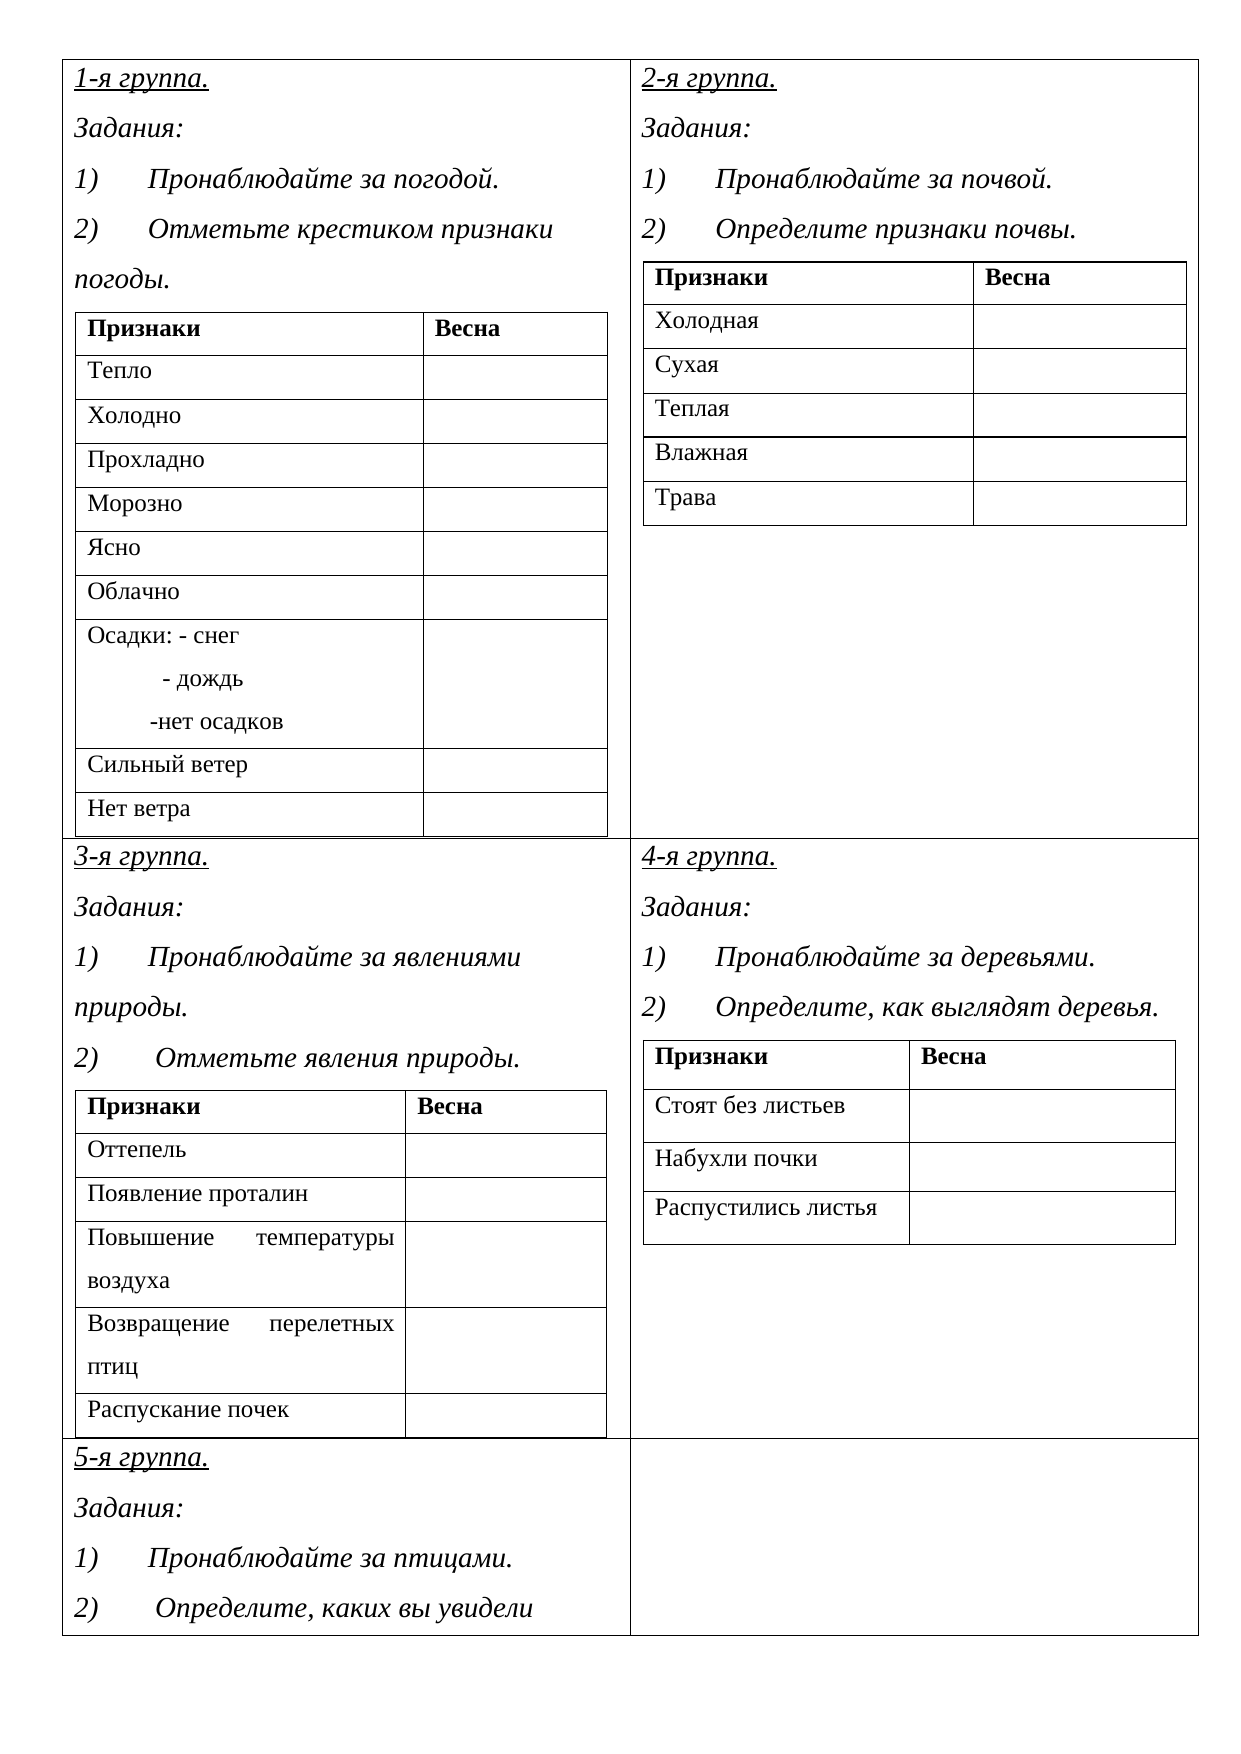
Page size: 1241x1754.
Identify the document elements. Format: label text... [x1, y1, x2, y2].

table_header 2-я группа. Задания: 1) Пронаблюдайте за почвой. 2) Определите признаки почвы. [631, 60, 1198, 837]
table_cell [631, 1439, 1198, 1635]
table_cell 3-я группа. Задания: 1) Пронаблюдайте за явлениями природы. 2) Отметьте явления природы. [63, 839, 630, 1438]
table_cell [63, 1439, 630, 1635]
table_cell 4-я группа. Задания: 1) Пронаблюдайте за деревьями. 2) Определите, как выглядят деревья. [631, 839, 1198, 1438]
table_header 1-я группа. Задания: 1) Пронаблюдайте за погодой. 2) Отметьте крестиком признаки погоды. [63, 60, 630, 837]
